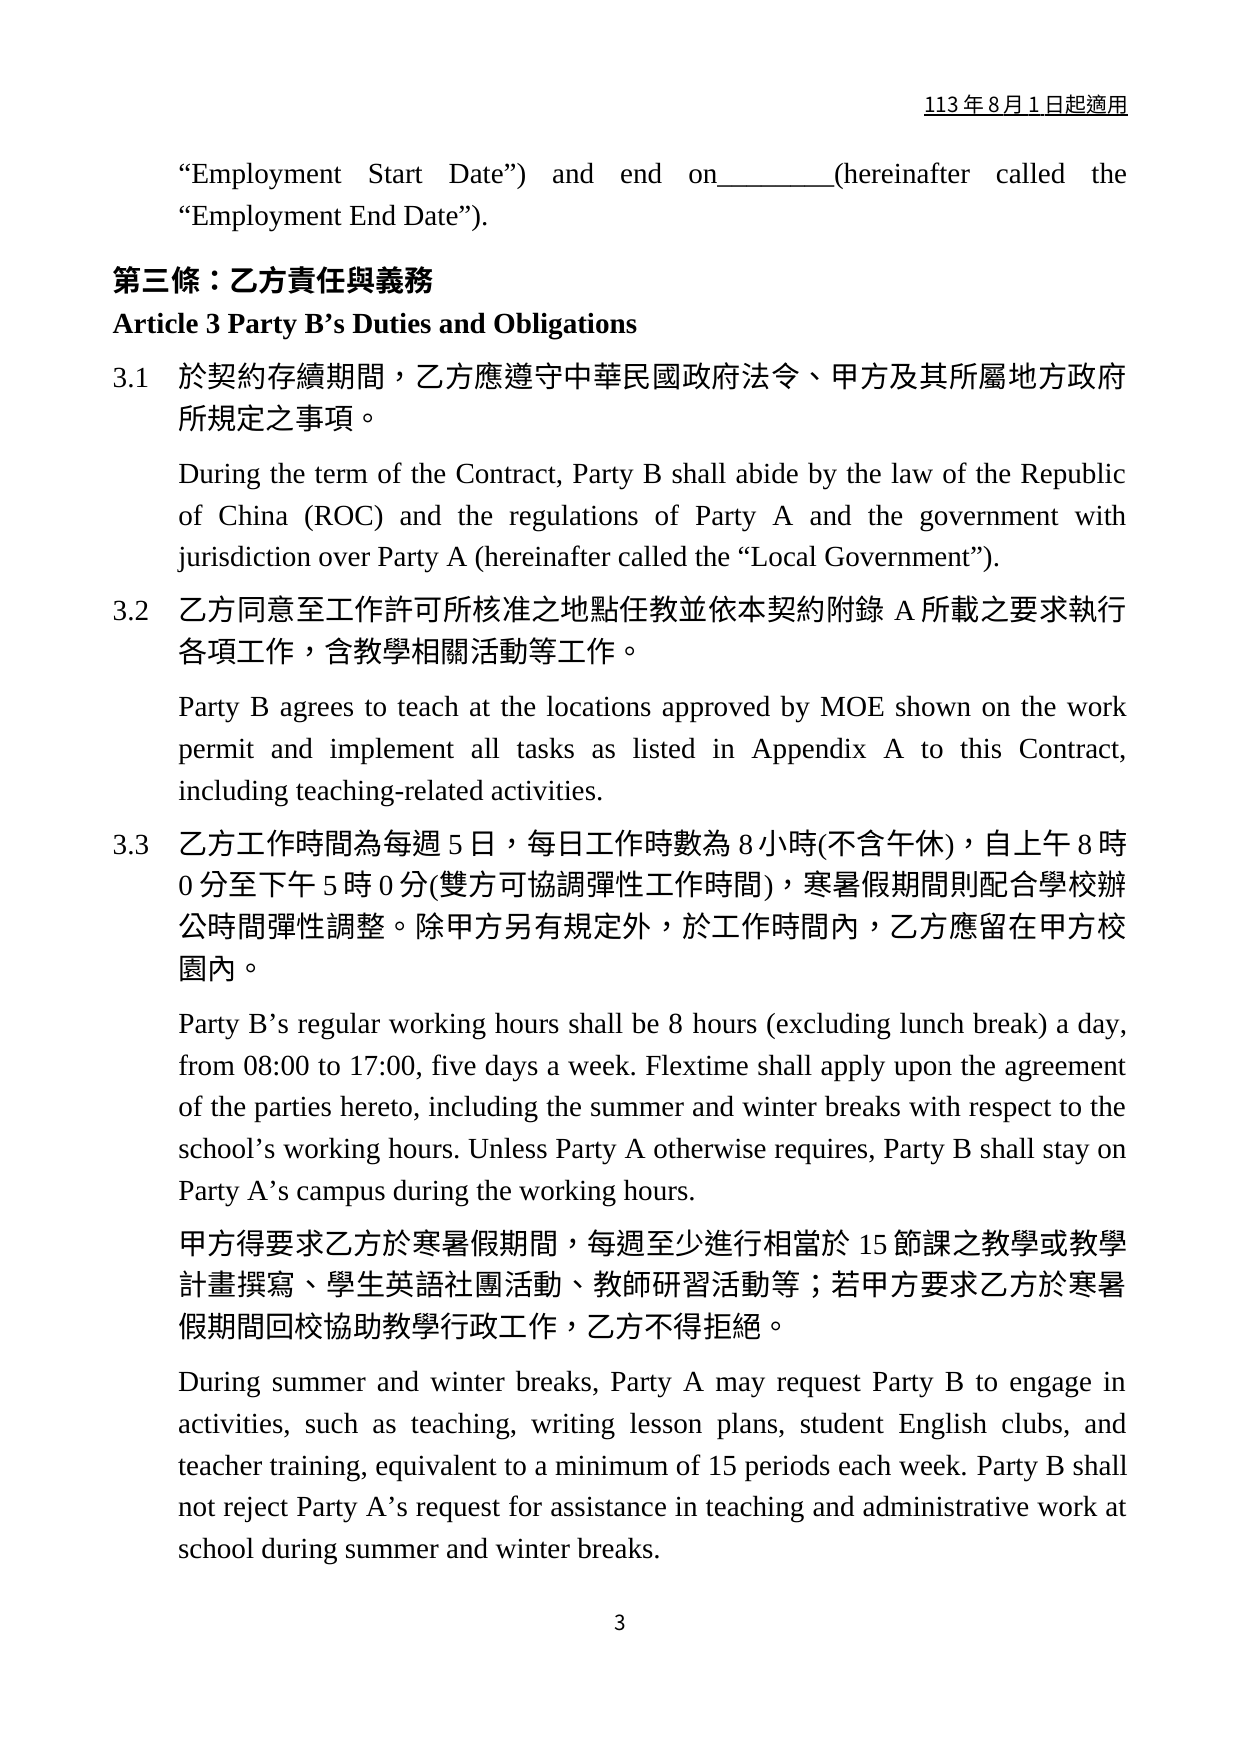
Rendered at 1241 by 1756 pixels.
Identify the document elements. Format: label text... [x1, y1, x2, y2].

text During summer and winter breaks, Party A may request Party B to engage in activities, such as teaching, writing lesson plans, student English clubs, and teacher training, equivalent to a minimum of 15 periods each week. Party B shall not reject Party A’s request for assistance in teaching and administrative work at school during summer and winter breaks. [178, 1358, 1128, 1567]
text 甲方得要求乙方於寒暑假期間，每週至少進行相當於15節課之教學或教學計畫撰寫、學生英語社團活動、教師研習活動等；若甲方要求乙方於寒暑假期間回校協助教學行政工作，乙方不得拒絕。 [178, 1221, 1128, 1346]
subtitle Article 3 Party B’s Duties and Obligations [112, 300, 1128, 342]
list 3.1 於契約存續期間，乙方應遵守中華民國政府法令、甲方及其所屬地方政府所規定之事項。 [112, 354, 1128, 437]
text 3.2 乙方同意至工作許可所核准之地點任教並依本契約附錄A所載之要求執行各項工作，含教學相關活動等工作。 [112, 587, 1128, 671]
text 3.3 乙方工作時間為每週5日，每日工作時數為8小時(不含午休)，自上午8時0分至下午5時0分(雙方可協調彈性工作時間)，寒暑假期間則配合學校辦公時間彈性調整。除甲方另有規定外，於工作時間內，乙方應留在甲方校園內。 [112, 821, 1128, 987]
subtitle 第三條：乙方責任與義務 [112, 258, 1128, 300]
list During the term of the Contract, Party B shall abide by the law of the Republic of China (ROC) and the regulations of Party A and the government with jurisdiction over Party A (hereinafter called the “Local Government”). [112, 450, 1128, 575]
text Party B agrees to teach at the locations approved by MOE shown on the work permit and implement all tasks as listed in Appendix A to this Contract, including teaching-related activities. [112, 683, 1128, 808]
text Party B’s regular working hours shall be 8 hours (excluding lunch break) a day, from 08:00 to 17:00, five days a week. Flextime shall apply upon the agreement of the parties hereto, including the summer and winter breaks with respect to the school’s working hours. Unless Party A otherwise requires, Party B shall stay on Party A’s campus during the working hours. [112, 1000, 1128, 1208]
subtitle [112, 150, 1128, 233]
